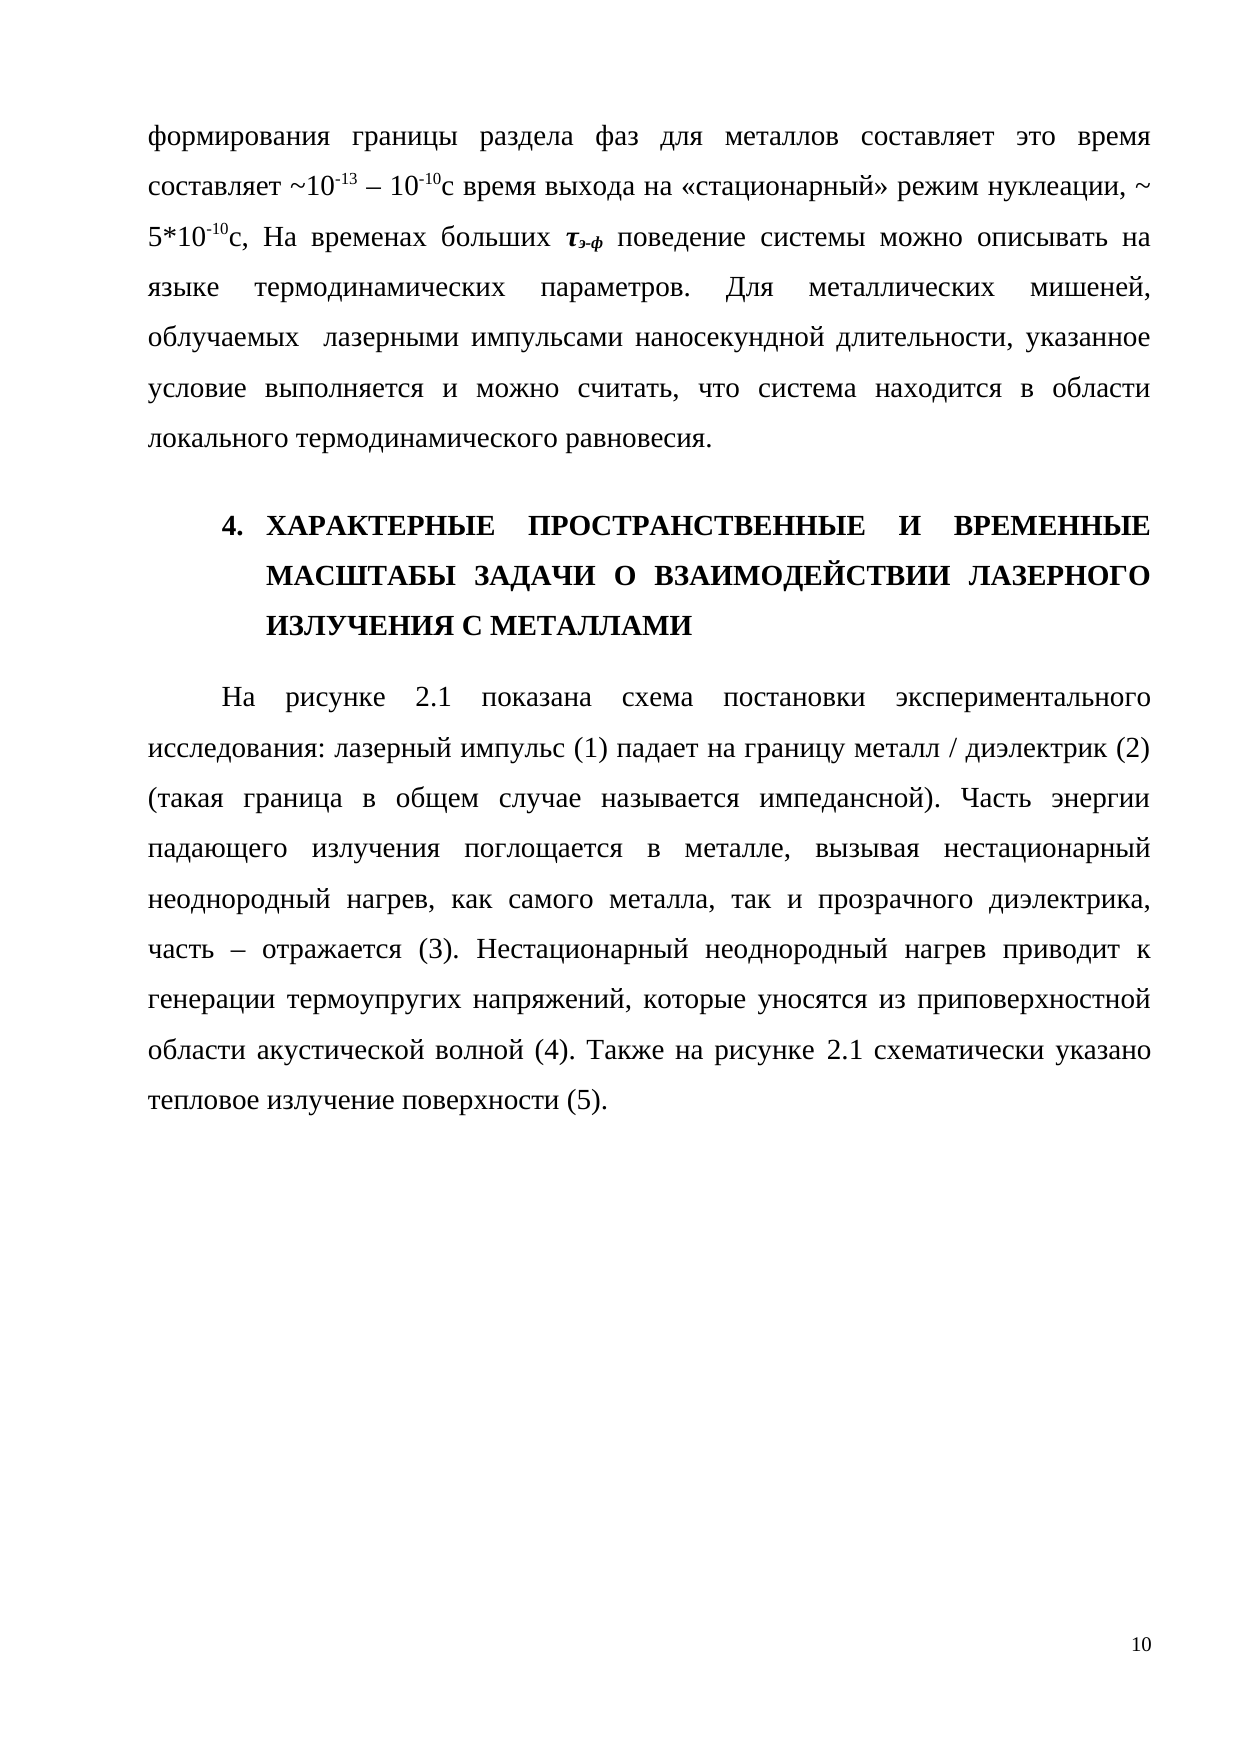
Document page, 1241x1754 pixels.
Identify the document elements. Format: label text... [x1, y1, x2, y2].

list ХАРАКТЕРНЫЕ ПРОСТРАНСТВЕННЫЕ И ВРЕМЕННЫЕ МАСШТАБЫ ЗАДАЧИ О ВЗАИМОДЕЙСТВИИ ЛАЗЕРНОГО ИЗЛУЧЕНИЯ С МЕТАЛЛАМИ [222, 508, 1152, 642]
text На рисунке 2.1 показана схема постановки экспериментального исследования: лазерный импульс (1) падает на границу металл / диэлектрик (2) (такая граница в общем случае называется импедансной). Часть энергии падающего излучения поглощается в металле, вызывая нестационарный неоднородный нагрев, как самого металла, так и прозрачного диэлектрика, часть – отражается (3). Нестационарный неоднородный нагрев приводит к генерации термоупругих напряжений, которые уносятся из приповерхностной области акустической волной (4). Также на рисунке 2.1 схематически указано тепловое излучение поверхности (5). [148, 679, 1152, 1116]
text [148, 118, 1152, 453]
